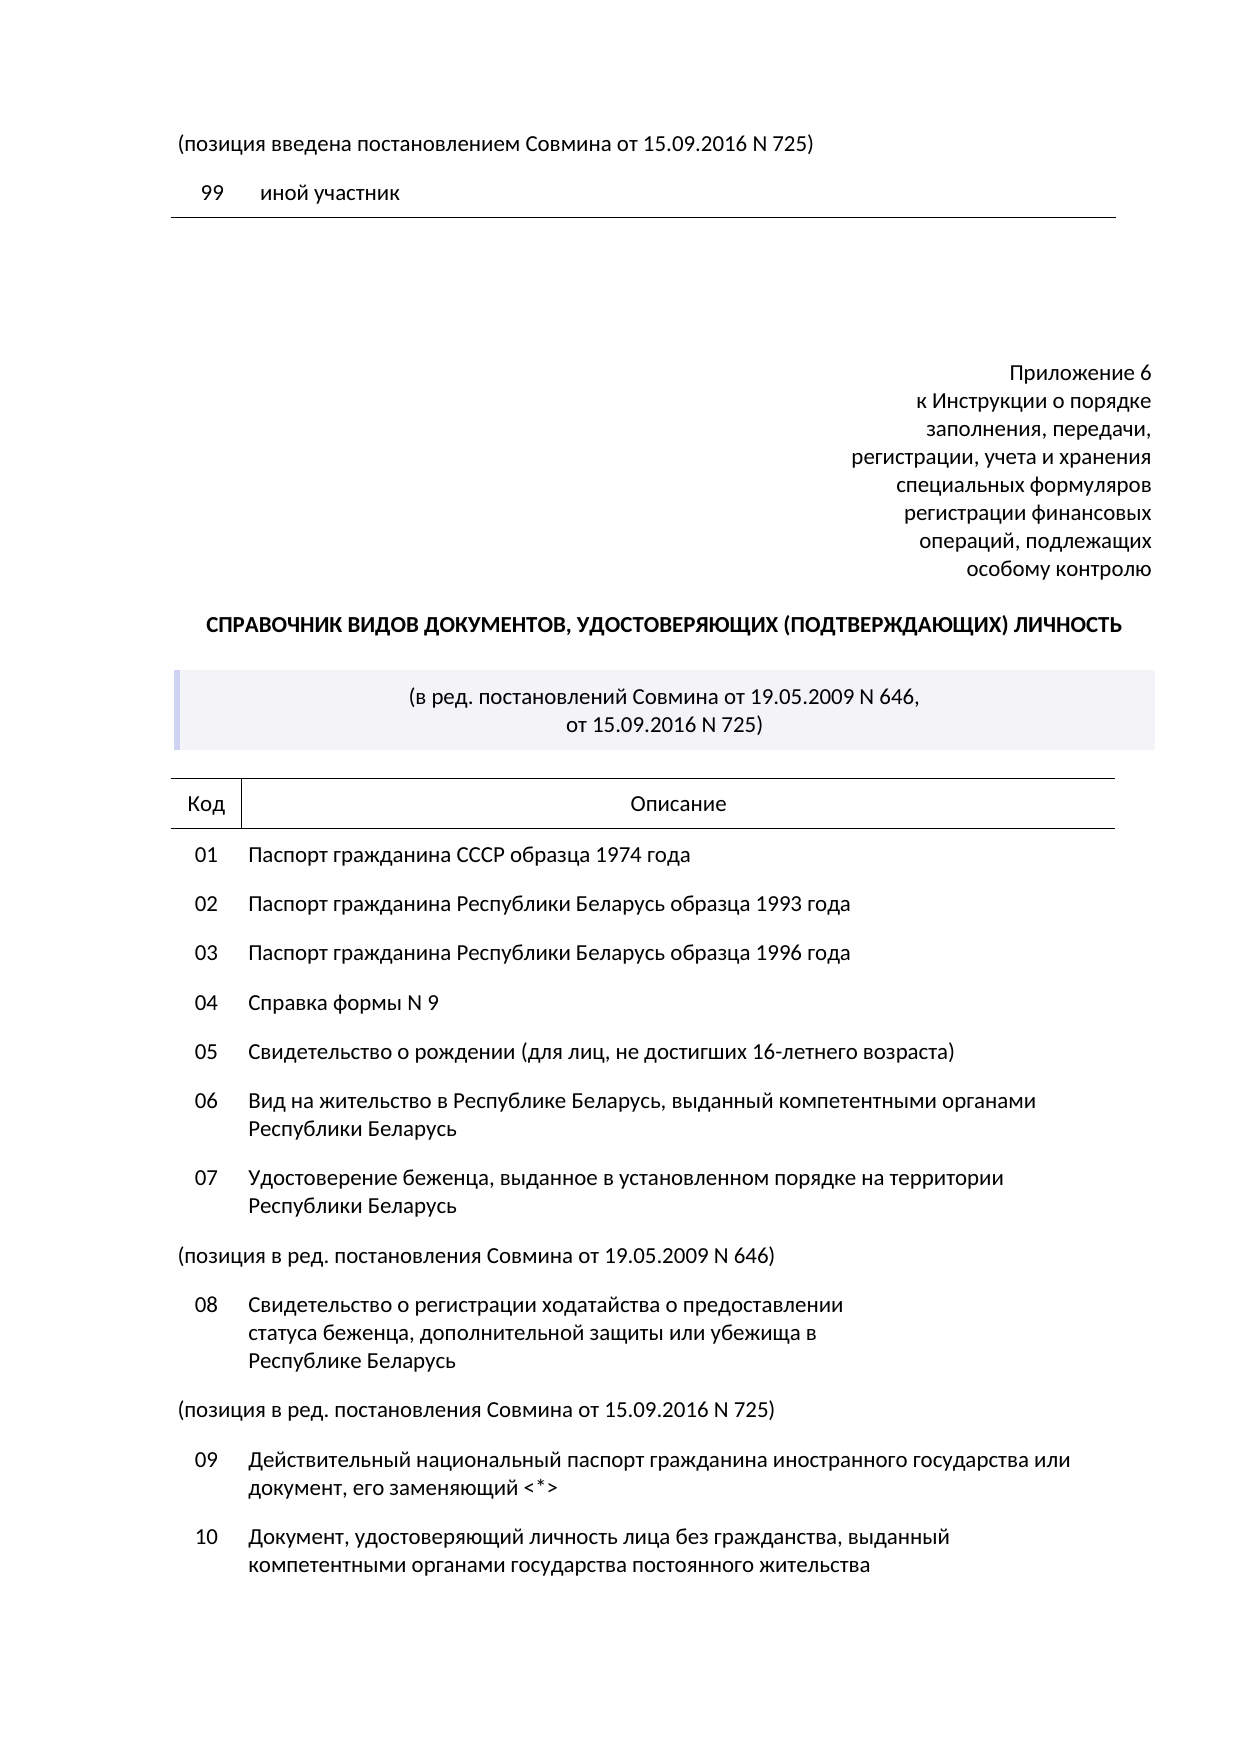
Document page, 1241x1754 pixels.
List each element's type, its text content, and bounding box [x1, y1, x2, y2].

table_header Код [171, 779, 241, 828]
table_cell (позиция в ред. постановления Совмина от 15.09.2016 N 725) [171, 1385, 1115, 1434]
table_cell Справка формы N 9 [242, 977, 1115, 1026]
text регистрации финансовых [177, 498, 1152, 526]
table_cell 03 [171, 928, 242, 977]
table_cell 99 [171, 168, 253, 217]
table_cell Удостоверение беженца, выданное в установленном порядке на территории Республики Беларусь [242, 1153, 1115, 1230]
table_cell 04 [171, 977, 242, 1026]
title СПРАВОЧНИК ВИДОВ ДОКУМЕНТОВ, УДОСТОВЕРЯЮЩИХ (ПОДТВЕРЖДАЮЩИХ) ЛИЧНОСТЬ [177, 610, 1152, 638]
table_cell иной участник [253, 168, 1116, 217]
table_cell Свидетельство о рождении (для лиц, не достигших 16-летнего возраста) [242, 1026, 1115, 1076]
table_cell Свидетельство о регистрации ходатайства о предоставлении статуса беженца, дополнительной защиты или убежища в Республике Беларусь [242, 1280, 1115, 1385]
text к Инструкции о порядке [177, 386, 1152, 414]
text особому контролю [177, 554, 1152, 582]
table_cell Вид на жительство в Республике Беларусь, выданный компетентными органами Республики Беларусь [242, 1076, 1115, 1153]
table_cell 08 [171, 1280, 242, 1385]
table_cell 09 [171, 1434, 242, 1511]
table_cell Паспорт гражданина Республики Беларусь образца 1996 года [242, 928, 1115, 977]
table_cell 10 [171, 1511, 242, 1589]
text заполнения, передачи, [177, 414, 1152, 442]
table_header (в ред. постановлений Совмина от 19.05.2009 N 646, от 15.09.2016 N 725) [180, 670, 1149, 750]
table_cell (позиция в ред. постановления Совмина от 19.05.2009 N 646) [171, 1230, 1115, 1279]
text операций, подлежащих [177, 526, 1152, 554]
table_cell 07 [171, 1153, 242, 1230]
table_cell Паспорт гражданина СССР образца 1974 года [242, 829, 1115, 878]
text специальных формуляров [177, 470, 1152, 498]
text регистрации, учета и хранения [177, 442, 1152, 470]
table_cell 05 [171, 1026, 242, 1076]
table_cell 01 [171, 829, 242, 878]
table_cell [171, 118, 1116, 167]
table_cell Документ, удостоверяющий личность лица без гражданства, выданный компетентными органами государства постоянного жительства [242, 1511, 1115, 1589]
text Приложение 6 [177, 358, 1152, 386]
table_cell Паспорт гражданина Республики Беларусь образца 1993 года [242, 879, 1115, 928]
table_cell 02 [171, 879, 242, 928]
table_cell Действительный национальный паспорт гражданина иностранного государства или документ, его заменяющий <*> [242, 1434, 1115, 1511]
table_header Описание [242, 779, 1115, 828]
table_cell 06 [171, 1076, 242, 1153]
